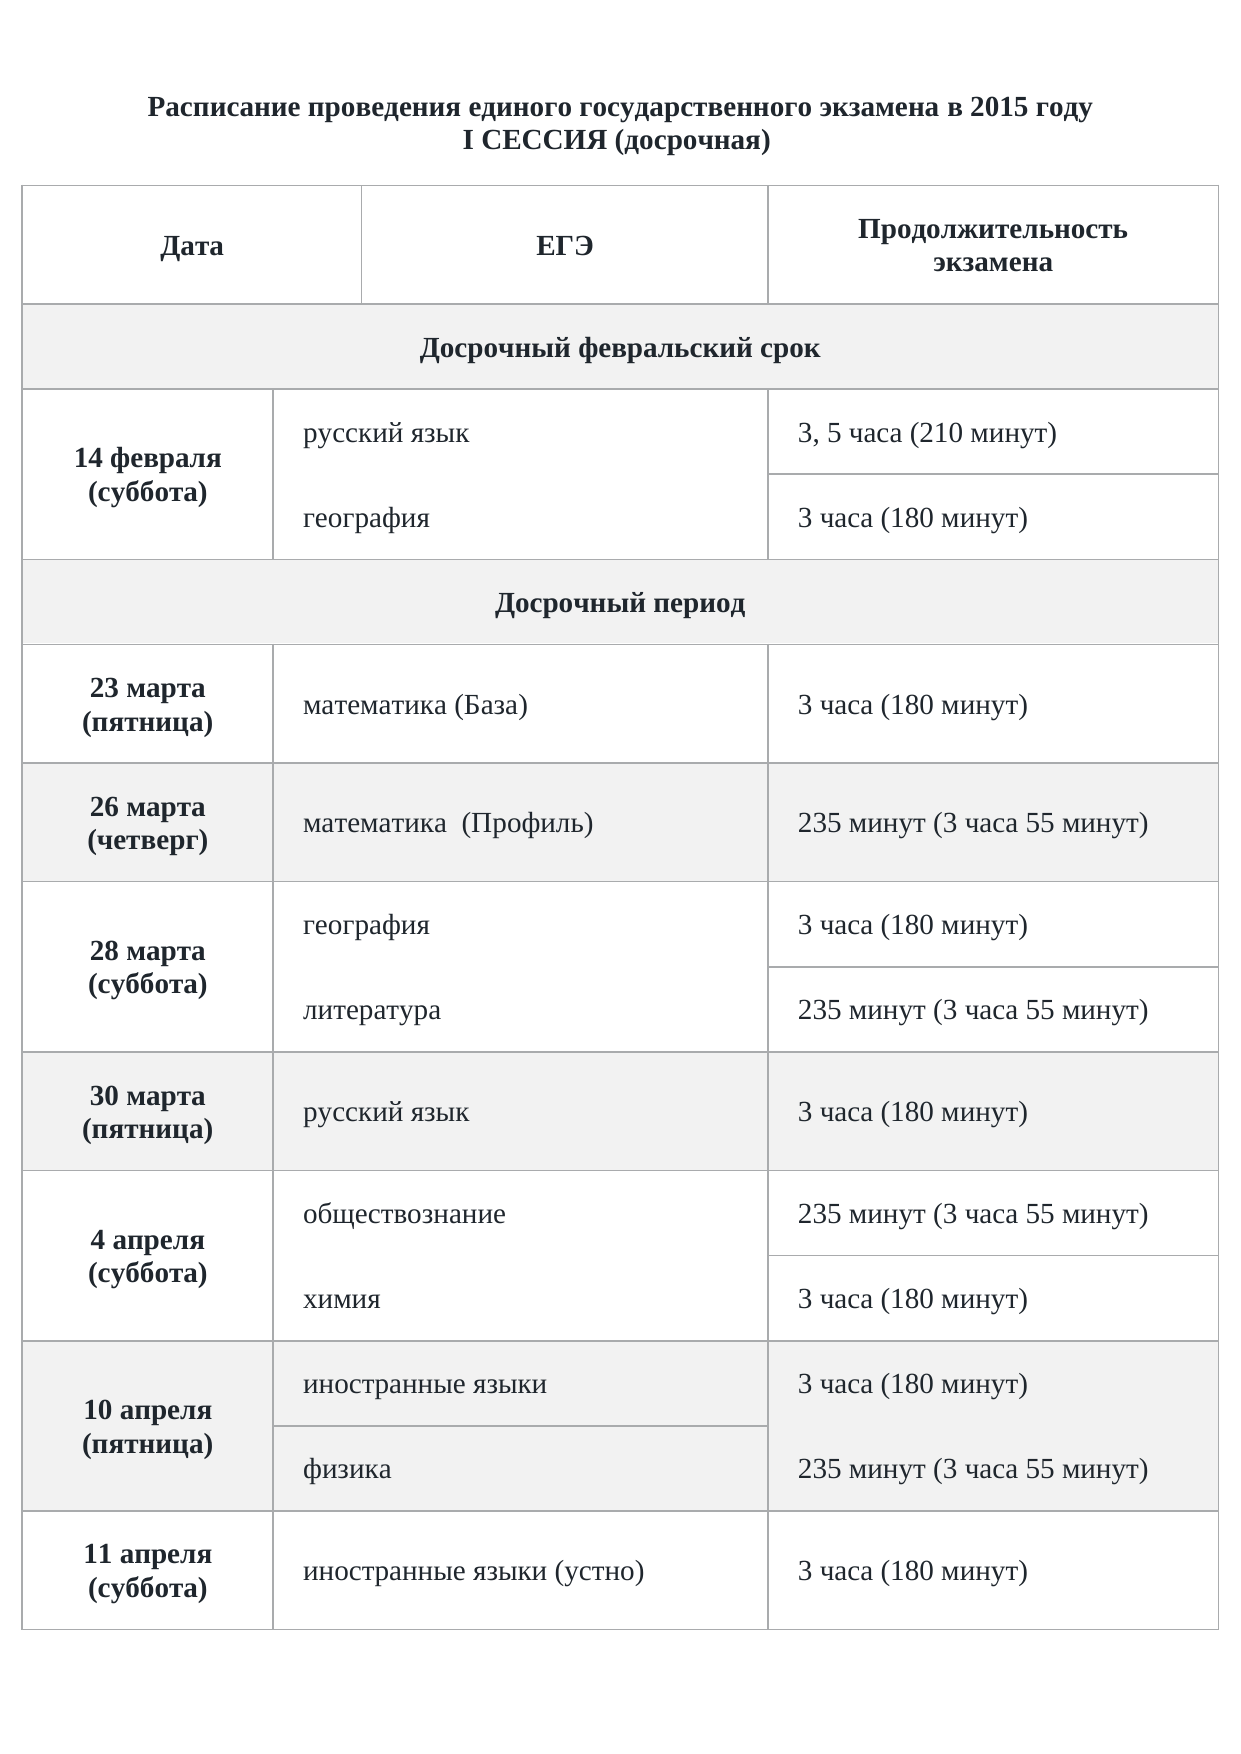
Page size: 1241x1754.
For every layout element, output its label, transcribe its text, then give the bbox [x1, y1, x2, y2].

text I СЕССИЯ (досрочная) [89, 122, 1152, 156]
table_cell 3 часа (180 минут) [769, 882, 1218, 966]
table_cell 3 часа (180 минут) [769, 1256, 1218, 1340]
table_cell 3 часа (180 минут) [769, 1512, 1218, 1629]
table_cell 14 февраля (суббота) [23, 390, 272, 558]
table_cell химия [274, 1255, 767, 1340]
table_cell 26 марта (четверг) [23, 764, 272, 881]
table_cell 235 минут (3 часа 55 минут) [769, 764, 1218, 881]
table_cell 11 апреля (суббота) [23, 1512, 272, 1629]
table_cell 3 часа (180 минут) [769, 475, 1218, 558]
table_cell 235 минут (3 часа 55 минут) [769, 968, 1218, 1051]
table_cell физика [274, 1427, 767, 1510]
table_header Дата [23, 186, 361, 303]
table_cell 235 минут (3 часа 55 минут) [769, 1171, 1218, 1255]
table_cell 23 марта (пятница) [23, 645, 272, 762]
table_cell 30 марта (пятница) [23, 1053, 272, 1170]
table_cell русский язык [274, 390, 767, 473]
table_cell русский язык [274, 1053, 767, 1170]
table_cell география [274, 473, 767, 558]
table_cell математика (Профиль) [274, 764, 767, 881]
table_cell 3 часа (180 минут) [769, 1342, 1218, 1425]
table_header Продолжительность экзамена [769, 186, 1218, 303]
table_cell 3 часа (180 минут) [769, 1053, 1218, 1170]
table_cell иностранные языки (устно) [274, 1512, 767, 1629]
table_cell 10 апреля (пятница) [23, 1342, 272, 1510]
table_cell география [274, 882, 767, 966]
table_cell 235 минут (3 часа 55 минут) [769, 1425, 1218, 1510]
table_cell иностранные языки [274, 1342, 767, 1425]
table_cell 28 марта (суббота) [23, 882, 272, 1051]
table_cell 4 апреля (суббота) [23, 1171, 272, 1340]
text Расписание проведения единого государственного экзамена в 2015 году [89, 89, 1152, 122]
table_cell Досрочный период [23, 560, 1218, 643]
table_cell Досрочный февральский срок [23, 305, 1218, 388]
table_cell математика (База) [274, 645, 767, 762]
table_cell литература [274, 966, 767, 1051]
table_cell 3 часа (180 минут) [769, 645, 1218, 762]
table_header ЕГЭ [362, 186, 767, 303]
table_cell обществознание [274, 1171, 767, 1255]
table_cell 3, 5 часа (210 минут) [769, 390, 1218, 473]
